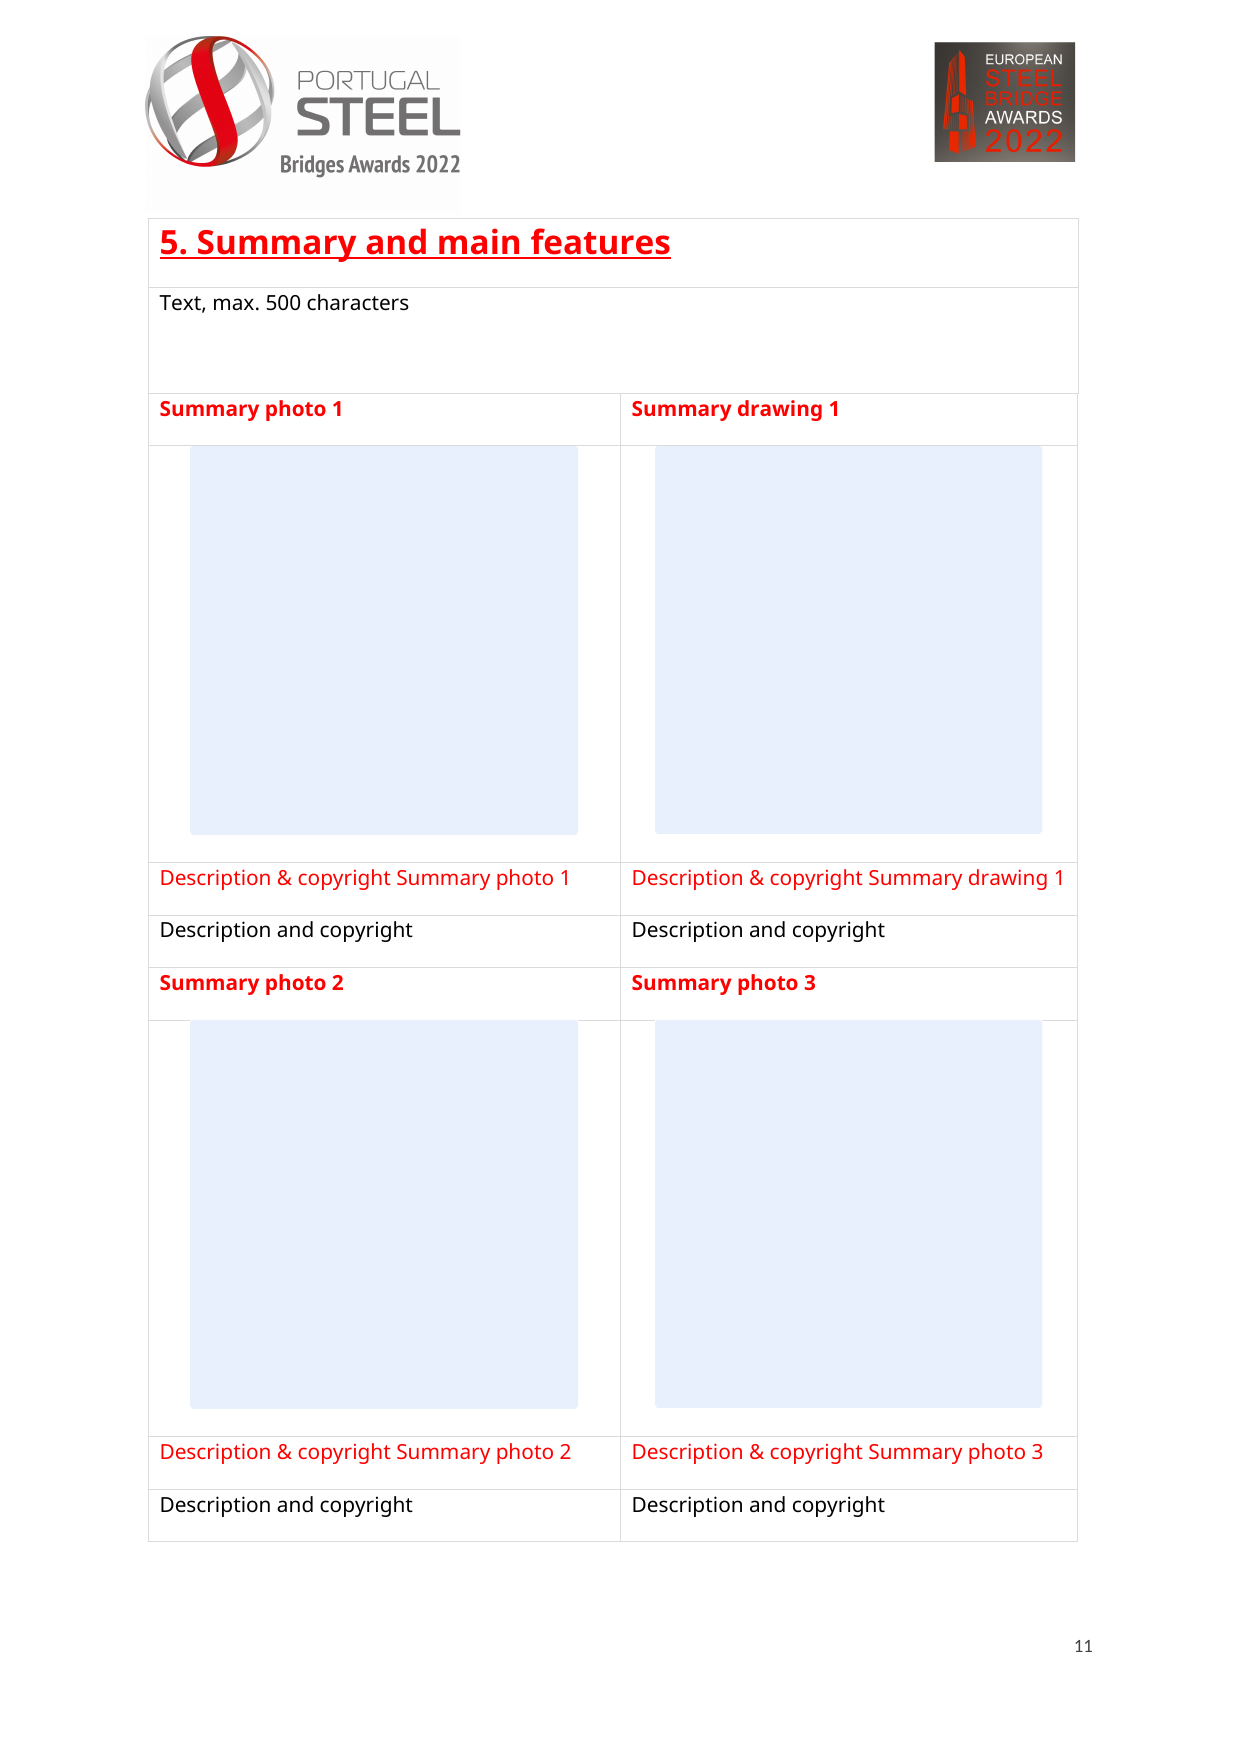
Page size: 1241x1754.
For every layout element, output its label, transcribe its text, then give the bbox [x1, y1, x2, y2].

table_cell Description and copyright [149, 916, 620, 967]
table_cell Description & copyright Summary photo 3 [621, 1437, 1077, 1489]
table_cell Description & copyright Summary photo 1 [149, 863, 620, 914]
table_cell [621, 1021, 1077, 1436]
table_cell Summary photo 1 [149, 394, 620, 445]
picture [190, 1020, 579, 1409]
table_cell Description and copyright [149, 1490, 620, 1541]
table_cell Summary photo 2 [149, 968, 620, 1019]
table_cell Summary photo 3 [621, 968, 1077, 1019]
table_cell Text, max. 500 characters [149, 288, 1078, 393]
table_cell Description and copyright [621, 1490, 1077, 1541]
table_cell Description & copyright Summary photo 2 [149, 1437, 620, 1489]
picture [934, 42, 1076, 162]
table_header 5. Summary and main features [149, 219, 1078, 287]
table_cell Description & copyright Summary drawing 1 [621, 863, 1077, 914]
table_cell [621, 446, 1077, 862]
picture [655, 446, 1043, 834]
picture [145, 36, 461, 214]
table_cell [149, 446, 620, 862]
table_cell Description and copyright [621, 916, 1077, 967]
table_cell Summary drawing 1 [621, 394, 1077, 445]
table_cell [149, 1021, 620, 1436]
picture [655, 1020, 1043, 1408]
picture [190, 446, 579, 835]
